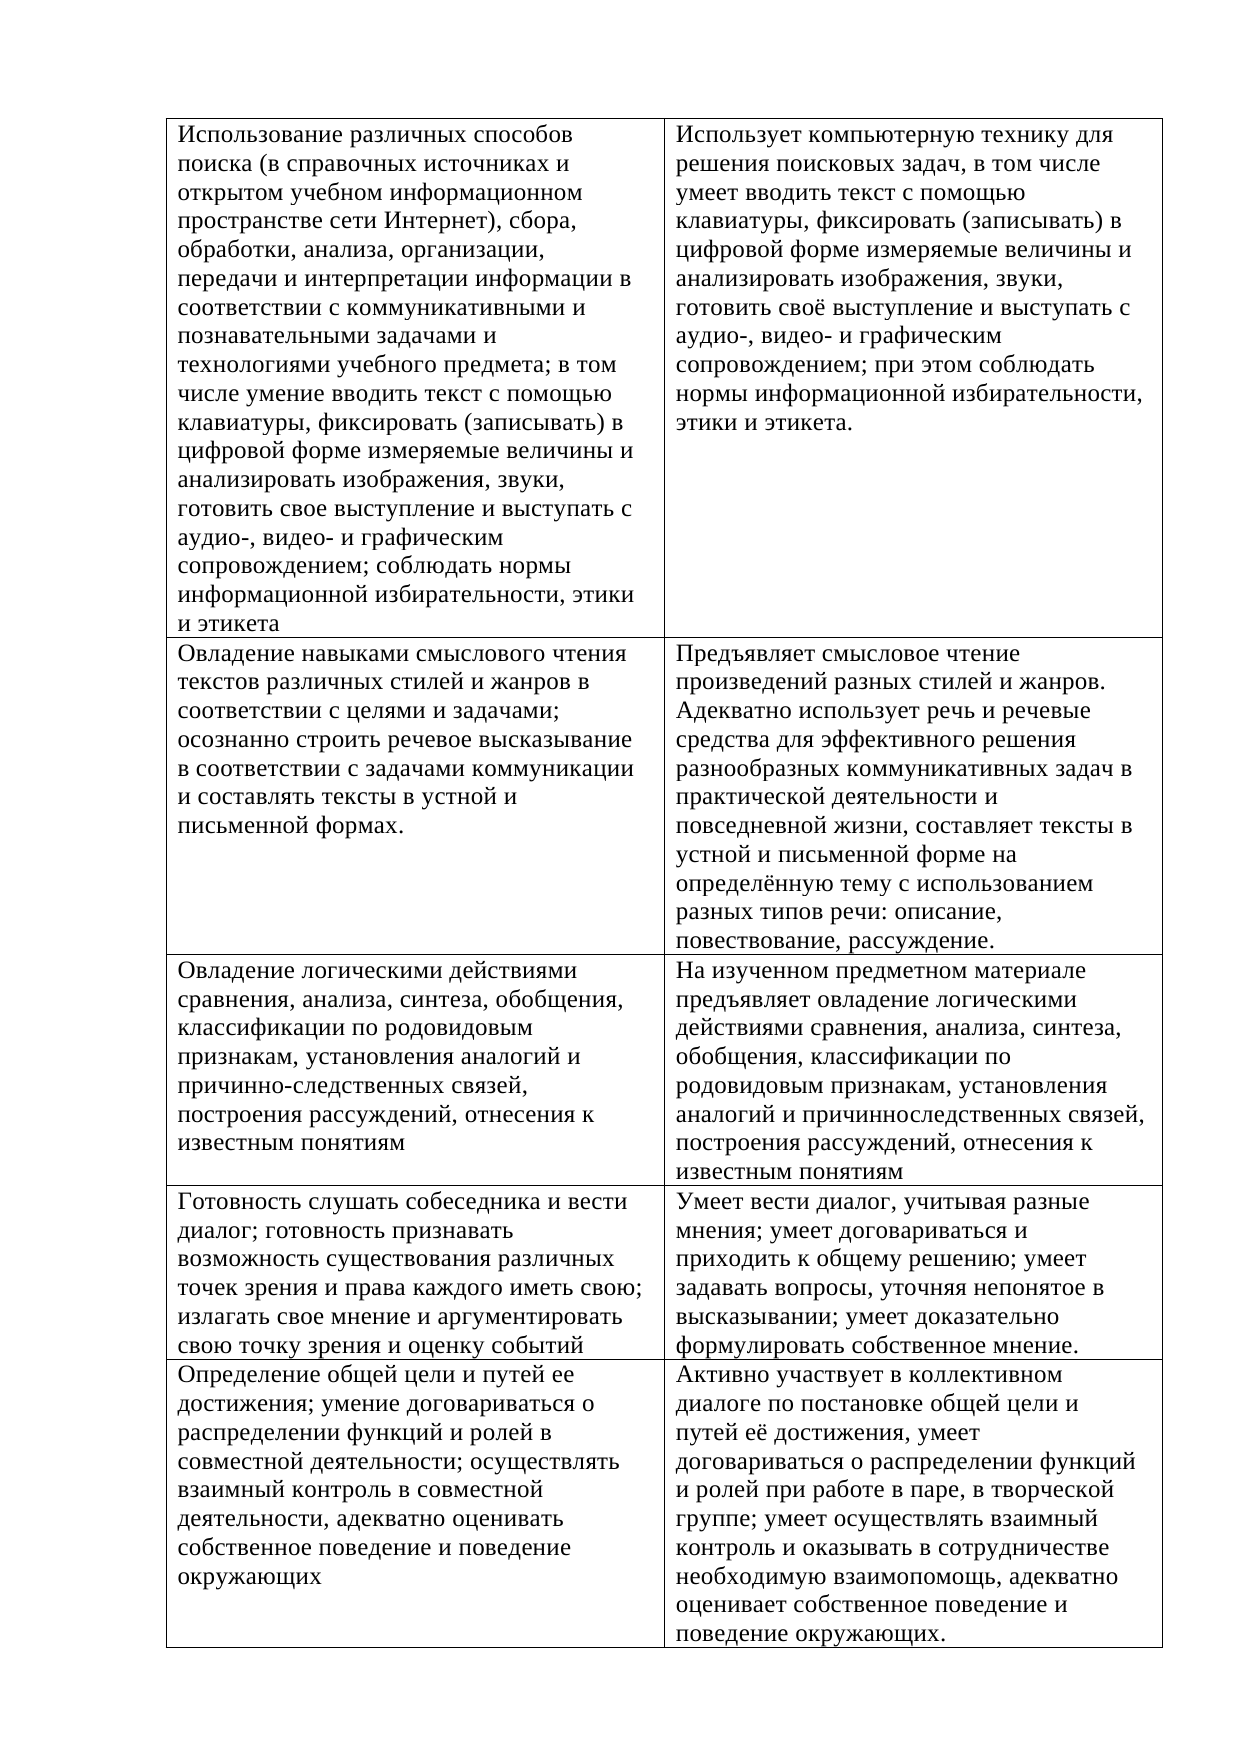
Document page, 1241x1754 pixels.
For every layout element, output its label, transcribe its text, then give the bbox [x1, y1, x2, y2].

table_cell Определение общей цели и путей ее достижения; умение договариваться о распределении функций и ролей в совместной деятельности; осуществлять взаимный контроль в совместной деятельности, адекватно оценивать собственное поведение и поведение окружающих [167, 1360, 664, 1647]
table_cell Активно участвует в коллективном диалоге по постановке общей цели и путей её достижения, умеет договариваться о распределении функций и ролей при работе в паре, в творческой группе; умеет осуществлять взаимный контроль и оказывать в сотрудничестве необходимую взаимопомощь, адекватно оценивает собственное поведение и поведение окружающих. [665, 1360, 1162, 1647]
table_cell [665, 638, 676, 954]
table_cell Использование различных способов поиска (в справочных источниках и открытом учебном информационном пространстве сети Интернет), сбора, обработки, анализа, организации, передачи и интерпретации информации в соответствии с коммуникативными и познавательными задачами и технологиями учебного предмета; в том числе умение вводить текст с помощью клавиатуры, фиксировать (записывать) в цифровой форме измеряемые величины и анализировать изображения, звуки, готовить свое выступление и выступать с аудио-, видео- и графическим сопровождением; соблюдать нормы информационной избирательности, этики и этикета [279, 119, 664, 637]
table_cell Овладение логическими действиями сравнения, анализа, синтеза, обобщения, классификации по родовидовым признакам, установления аналогий и причинно-следственных связей, построения рассуждений, отнесения к известным понятиям [167, 955, 664, 1185]
table_cell Овладение навыками смыслового чтения текстов различных стилей и жанров в соответствии с целями и задачами; осознанно строить речевое высказывание в соответствии с задачами коммуникации и составлять тексты в устной и письменной формах. [167, 638, 664, 954]
table_cell На изученном предметном материале предъявляет овладение логическими действиями сравнения, анализа, синтеза, обобщения, классификации по родовидовым признакам, установления аналогий и причинноследственных связей, построения рассуждений, отнесения к известным понятиям [665, 955, 1162, 1185]
table_cell Предъявляет смысловое чтение произведений разных стилей и жанров. Адекватно использует речь и речевые средства для эффективного решения разнообразных коммуникативных задач в практической деятельности и повседневной жизни, составляет тексты в устной и письменной форме на определённую тему с использованием разных типов речи: описание, повествование, рассуждение. [996, 638, 1162, 954]
table_cell Умеет вести диалог, учитывая разные мнения; умеет договариваться и приходить к общему решению; умеет задавать вопросы, уточняя непонятое в высказывании; умеет доказательно формулировать собственное мнение. [665, 1186, 1162, 1358]
table_cell Готовность слушать собеседника и вести диалог; готовность признавать возможность существования различных точек зрения и права каждого иметь свою; излагать свое мнение и аргументировать свою точку зрения и оценку событий [167, 1186, 664, 1358]
table_cell Использует компьютерную технику для решения поисковых задач, в том числе умеет вводить текст с помощью клавиатуры, фиксировать (записывать) в цифровой форме измеряемые величины и анализировать изображения, звуки, готовить своё выступление и выступать с аудио-, видео- и графическим сопровождением; при этом соблюдать нормы информационной избирательности, этики и этикета. [665, 119, 1162, 637]
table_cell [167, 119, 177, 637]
